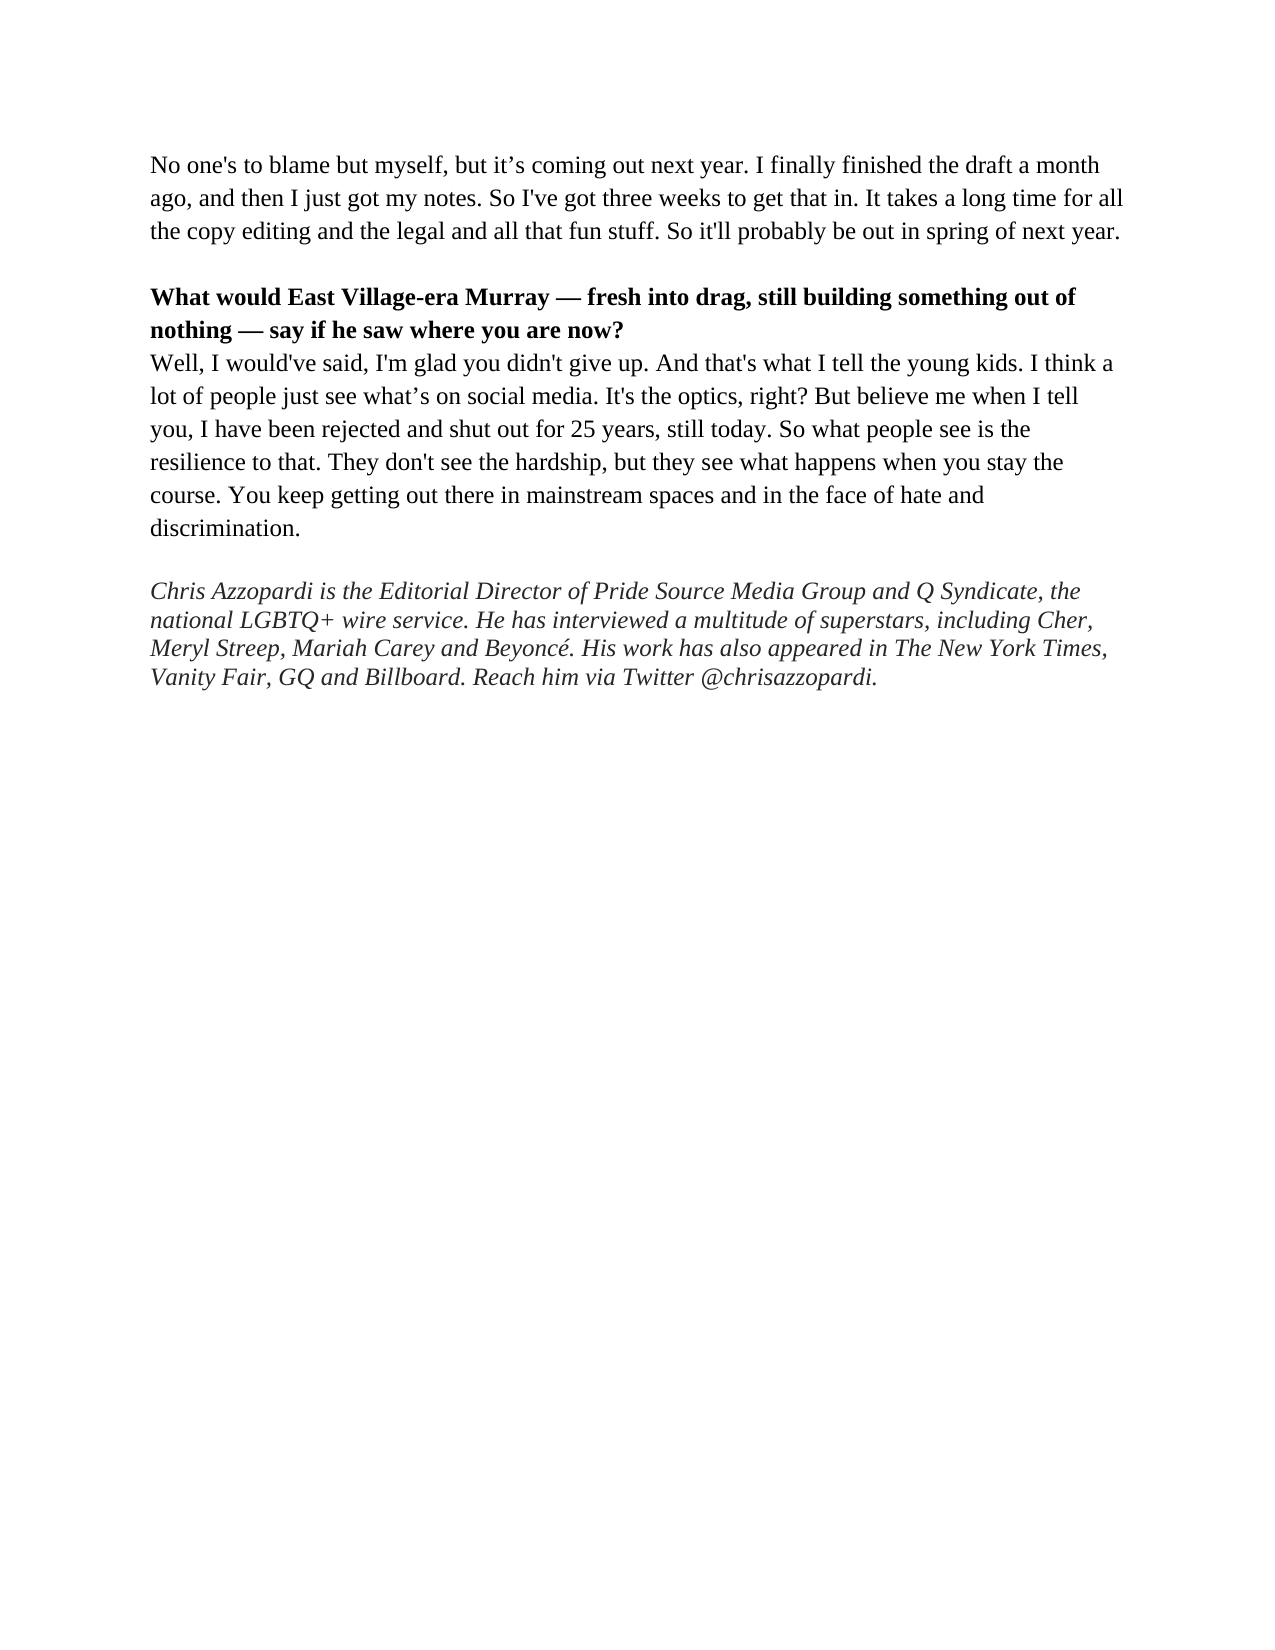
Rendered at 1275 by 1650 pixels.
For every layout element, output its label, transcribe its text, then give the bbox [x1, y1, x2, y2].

text Well, I would've said, I'm glad you didn't give up. And that's what I tell the young kids. I think a lot of people just see what’s on social media. It's the optics, right? But believe me when I tell you, I have been rejected and shut out for 25 years, still today. So what people see is the resilience to that. They don't see the hardship, but they see what happens when you stay the course. You keep getting out there in mainstream spaces and in the face of hate and discrimination. [150, 348, 1125, 572]
text No one's to blame but myself, but it’s coming out next year. I finally finished the draft a month ago, and then I just got my notes. So I've got three weeks to get that in. It takes a long time for all the copy editing and the legal and all that fun stuff. So it'll probably be out in spring of next year. [150, 150, 1125, 245]
text Chris Azzopardi is the Editorial Director of Pride Source Media Group and Q Syndicate, the national LGBTQ+ wire service. He has interviewed a multitude of superstars, including Cher, Meryl Streep, Mariah Carey and Beyoncé. His work has also appeared in The New York Times, Vanity Fair, GQ and Billboard. Reach him via Twitter @chrisazzopardi. [150, 576, 1125, 691]
text What would East Village-era Murray — fresh into drag, still building something out of nothing — say if he saw where you are now? [150, 249, 1125, 344]
